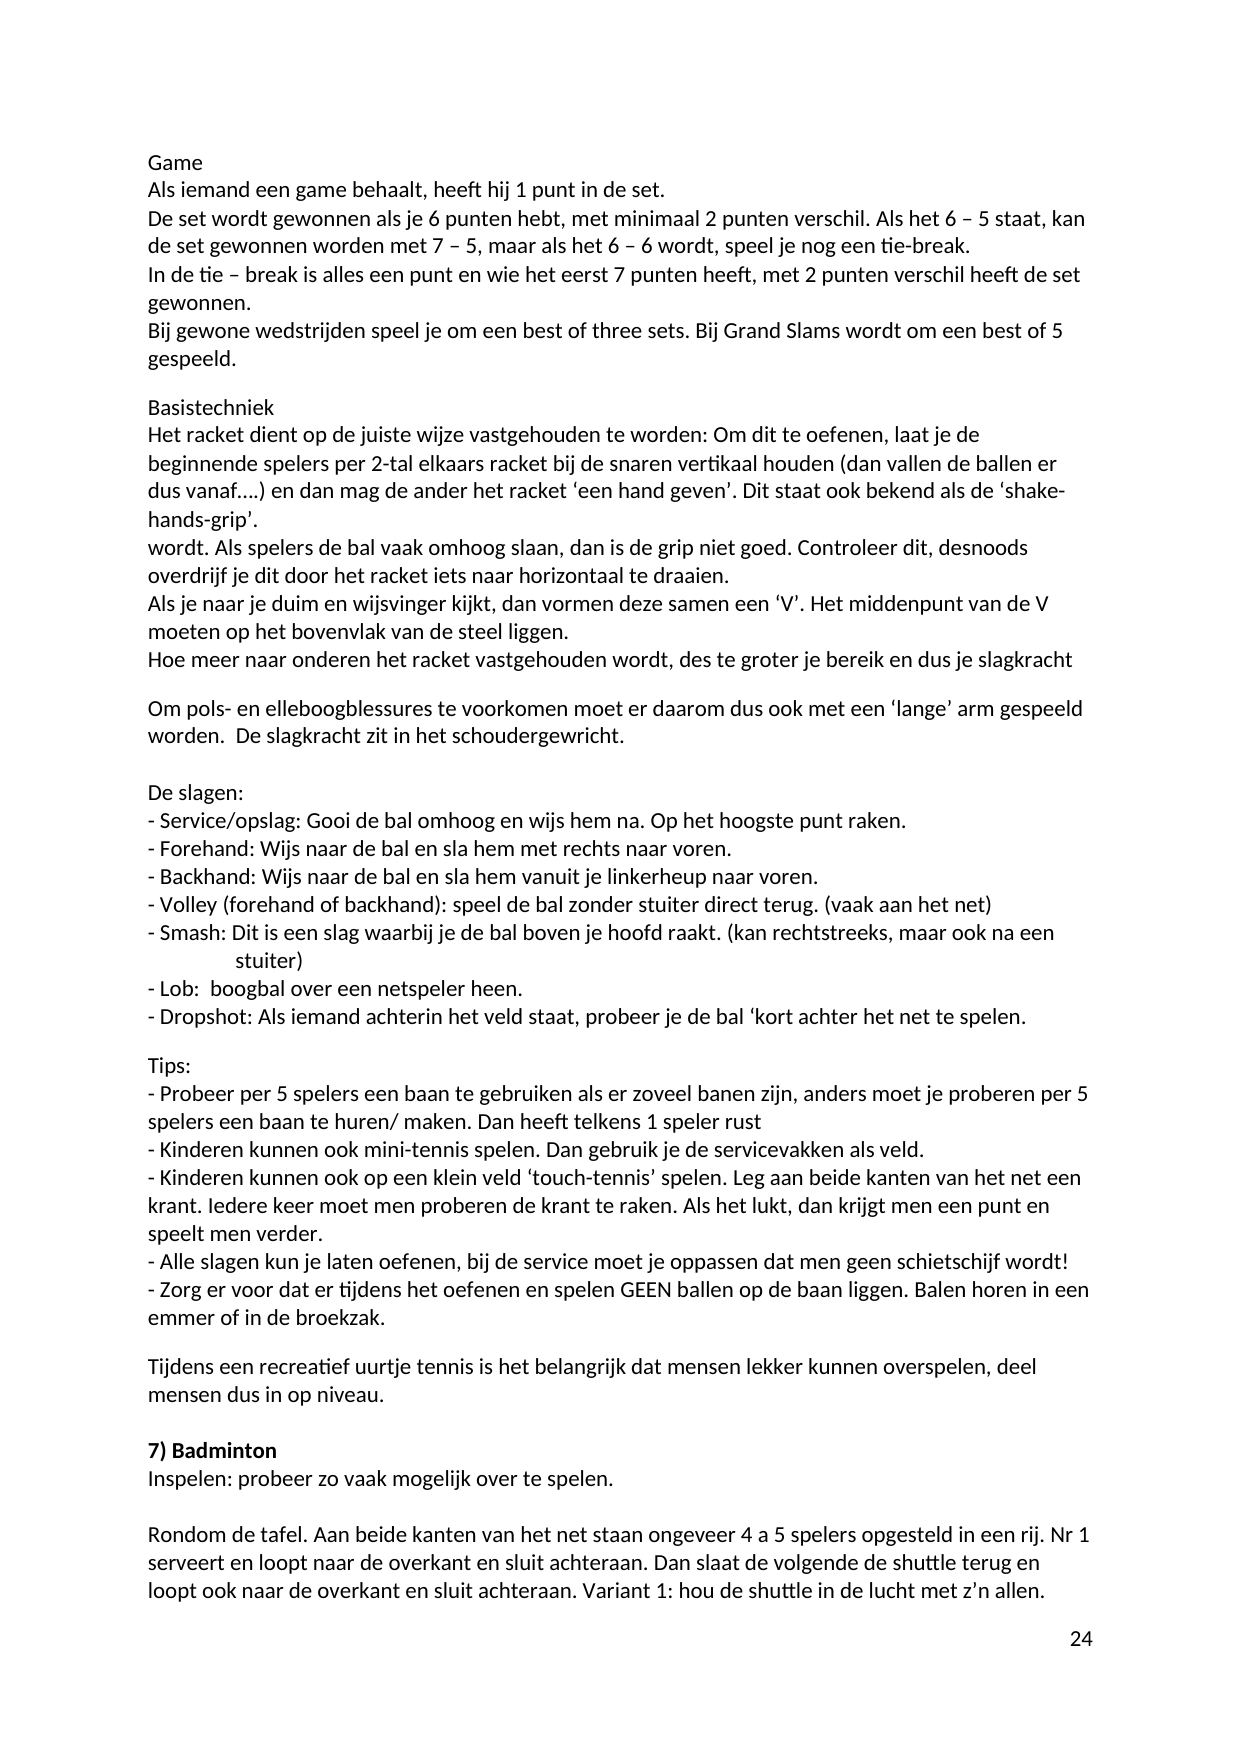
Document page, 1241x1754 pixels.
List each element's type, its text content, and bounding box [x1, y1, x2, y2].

text Tips: - Probeer per 5 spelers een baan te gebruiken als er zoveel banen zijn, anders moet je proberen per 5 spelers een baan te huren/ maken. Dan heeft telkens 1 speler rust - Kinderen kunnen ook mini-tennis spelen. Dan gebruik je de servicevakken als veld. - Kinderen kunnen ook op een klein veld ‘touch-tennis’ spelen. Leg aan beide kanten van het net een krant. Iedere keer moet men proberen de krant te raken. Als het lukt, dan krijgt men een punt en speelt men verder. - Alle slagen kun je laten oefenen, bij de service moet je oppassen dat men geen schietschijf wordt! - Zorg er voor dat er tijdens het oefenen en spelen GEEN ballen op de baan liggen. Balen horen in een emmer of in de broekzak. [148, 1051, 1093, 1331]
text Basistechniek Het racket dient op de juiste wijze vastgehouden te worden: Om dit te oefenen, laat je de beginnende spelers per 2-tal elkaars racket bij de snaren vertikaal houden (dan vallen de ballen er dus vanaf….) en dan mag de ander het racket ‘een hand geven’. Dit staat ook bekend als de ‘shake-hands-grip’. wordt. Als spelers de bal vaak omhoog slaan, dan is de grip niet goed. Controleer dit, desnoods overdrijf je dit door het racket iets naar horizontaal te draaien. Als je naar je duim en wijsvinger kijkt, dan vormen deze samen een ‘V’. Het middenpunt van de V moeten op het bovenvlak van de steel liggen. Hoe meer naar onderen het racket vastgehouden wordt, des te groter je bereik en dus je slagkracht [148, 393, 1093, 673]
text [148, 148, 1093, 372]
text Om pols- en elleboogblessures te voorkomen moet er daarom dus ook met een ‘lange’ arm gespeeld worden. De slagkracht zit in het schoudergewricht. De slagen: - Service/opslag: Gooi de bal omhoog en wijs hem na. Op het hoogste punt raken. - Forehand: Wijs naar de bal en sla hem met rechts naar voren. - Backhand: Wijs naar de bal en sla hem vanuit je linkerheup naar voren. - Volley (forehand of backhand): speel de bal zonder stuiter direct terug. (vaak aan het net) - Smash: Dit is een slag waarbij je de bal boven je hoofd raakt. (kan rechtstreeks, maar ook na een stuiter) - Lob: boogbal over een netspeler heen. - Dropshot: Als iemand achterin het veld staat, probeer je de bal ‘kort achter het net te spelen. [148, 694, 1093, 1030]
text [148, 1352, 1093, 1604]
